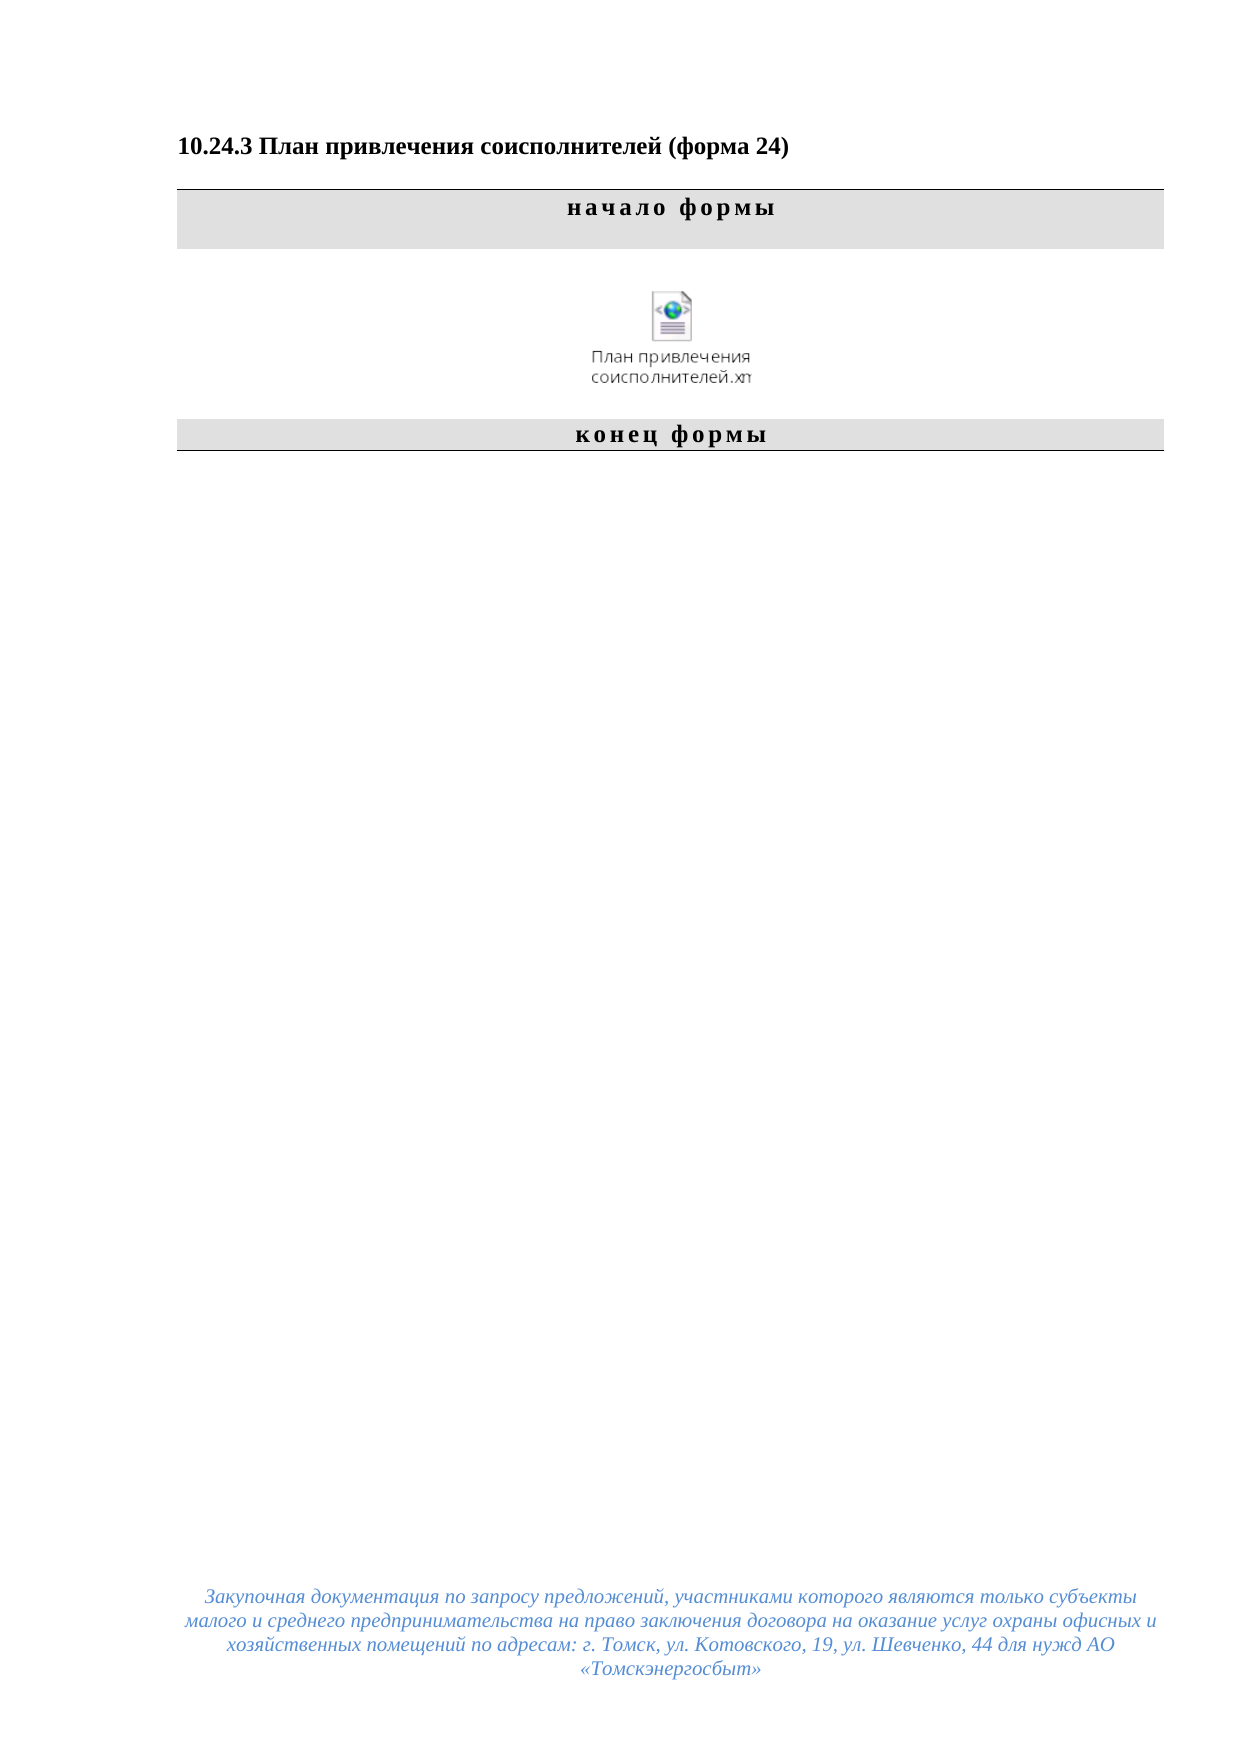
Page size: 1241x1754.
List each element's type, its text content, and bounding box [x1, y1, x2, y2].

text начало формы [177, 190, 1164, 217]
text 10.24.3 План привлечения соисполнителей (форма 24) [177, 131, 1167, 160]
text конец формы [177, 419, 1164, 450]
